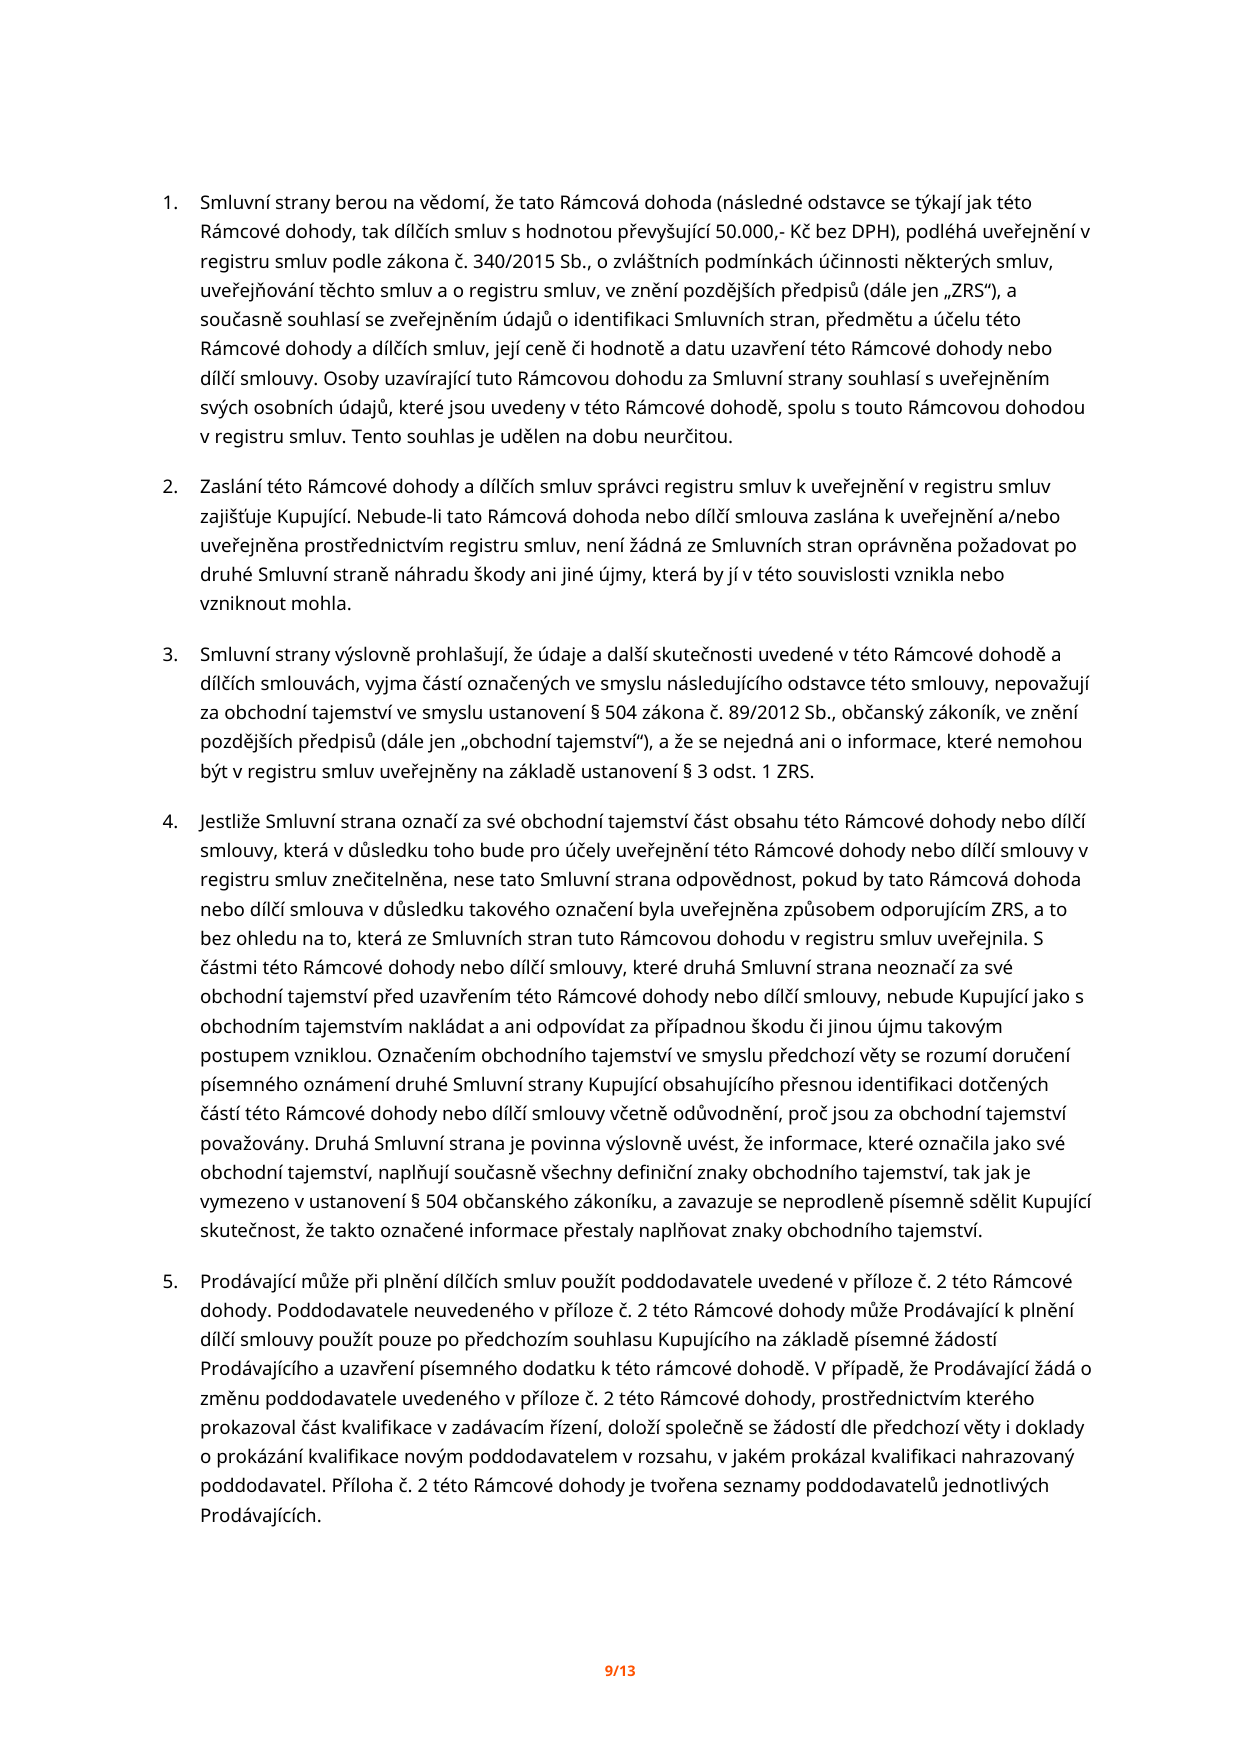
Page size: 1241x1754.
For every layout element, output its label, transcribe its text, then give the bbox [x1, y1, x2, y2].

list Smluvní strany výslovně prohlašují, že údaje a další skutečnosti uvedené v této Rámcové dohodě a dílčích smlouvách, vyjma částí označených ve smyslu následujícího odstavce této smlouvy, nepovažují za obchodní tajemství ve smyslu ustanovení § 504 zákona č. 89/2012 Sb., občanský zákoník, ve znění pozdějších předpisů (dále jen „obchodní tajemství“), a že se nejedná ani o informace, které nemohou být v registru smluv uveřejněny na základě ustanovení § 3 odst. 1 ZRS. [162, 641, 1093, 783]
list Prodávající může při plnění dílčích smluv použít poddodavatele uvedené v příloze č. 2 této Rámcové dohody. Poddodavatele neuvedeného v příloze č. 2 této Rámcové dohody může Prodávající k plnění dílčí smlouvy použít pouze po předchozím souhlasu Kupujícího na základě písemné žádostí Prodávajícího a uzavření písemného dodatku k této rámcové dohodě. V případě, že Prodávající žádá o změnu poddodavatele uvedeného v příloze č. 2 této Rámcové dohody, prostřednictvím kterého prokazoval část kvalifikace v zadávacím řízení, doloží společně se žádostí dle předchozí věty i doklady o prokázání kvalifikace novým poddodavatelem v rozsahu, v jakém prokázal kvalifikaci nahrazovaný poddodavatel. Příloha č. 2 této Rámcové dohody je tvořena seznamy poddodavatelů jednotlivých Prodávajících. [162, 1268, 1093, 1528]
list Zaslání této Rámcové dohody a dílčích smluv správci registru smluv k uveřejnění v registru smluv zajišťuje Kupující. Nebude-li tato Rámcová dohoda nebo dílčí smlouva zaslána k uveřejnění a/nebo uveřejněna prostřednictvím registru smluv, není žádná ze Smluvních stran oprávněna požadovat po druhé Smluvní straně náhradu škody ani jiné újmy, která by jí v této souvislosti vznikla nebo vzniknout mohla. [162, 474, 1093, 616]
list Jestliže Smluvní strana označí za své obchodní tajemství část obsahu této Rámcové dohody nebo dílčí smlouvy, která v důsledku toho bude pro účely uveřejnění této Rámcové dohody nebo dílčí smlouvy v registru smluv znečitelněna, nese tato Smluvní strana odpovědnost, pokud by tato Rámcová dohoda nebo dílčí smlouva v důsledku takového označení byla uveřejněna způsobem odporujícím ZRS, a to bez ohledu na to, která ze Smluvních stran tuto Rámcovou dohodu v registru smluv uveřejnila. S částmi této Rámcové dohody nebo dílčí smlouvy, které druhá Smluvní strana neoznačí za své obchodní tajemství před uzavřením této Rámcové dohody nebo dílčí smlouvy, nebude Kupující jako s obchodním tajemstvím nakládat a ani odpovídat za případnou škodu či jinou újmu takovým postupem vzniklou. Označením obchodního tajemství ve smyslu předchozí věty se rozumí doručení písemného oznámení druhé Smluvní strany Kupující obsahujícího přesnou identifikaci dotčených částí této Rámcové dohody nebo dílčí smlouvy včetně odůvodnění, proč jsou za obchodní tajemství považovány. Druhá Smluvní strana je povinna výslovně uvést, že informace, které označila jako své obchodní tajemství, naplňují současně všechny definiční znaky obchodního tajemství, tak jak je vymezeno v ustanovení § 504 občanského zákoníku, a zavazuje se neprodleně písemně sdělit Kupující skutečnost, že takto označené informace přestaly naplňovat znaky obchodního tajemství. [162, 808, 1093, 1243]
list Smluvní strany berou na vědomí, že tato Rámcová dohoda (následné odstavce se týkají jak této Rámcové dohody, tak dílčích smluv s hodnotou převyšující 50.000,- Kč bez DPH), podléhá uveřejnění v registru smluv podle zákona č. 340/2015 Sb., o zvláštních podmínkách účinnosti některých smluv, uveřejňování těchto smluv a o registru smluv, ve znění pozdějších předpisů (dále jen „ZRS“), a současně souhlasí se zveřejněním údajů o identifikaci Smluvních stran, předmětu a účelu této Rámcové dohody a dílčích smluv, její ceně či hodnotě a datu uzavření této Rámcové dohody nebo dílčí smlouvy. Osoby uzavírající tuto Rámcovou dohodu za Smluvní strany souhlasí s uveřejněním svých osobních údajů, které jsou uvedeny v této Rámcové dohodě, spolu s touto Rámcovou dohodou v registru smluv. Tento souhlas je udělen na dobu neurčitou. [162, 189, 1093, 449]
